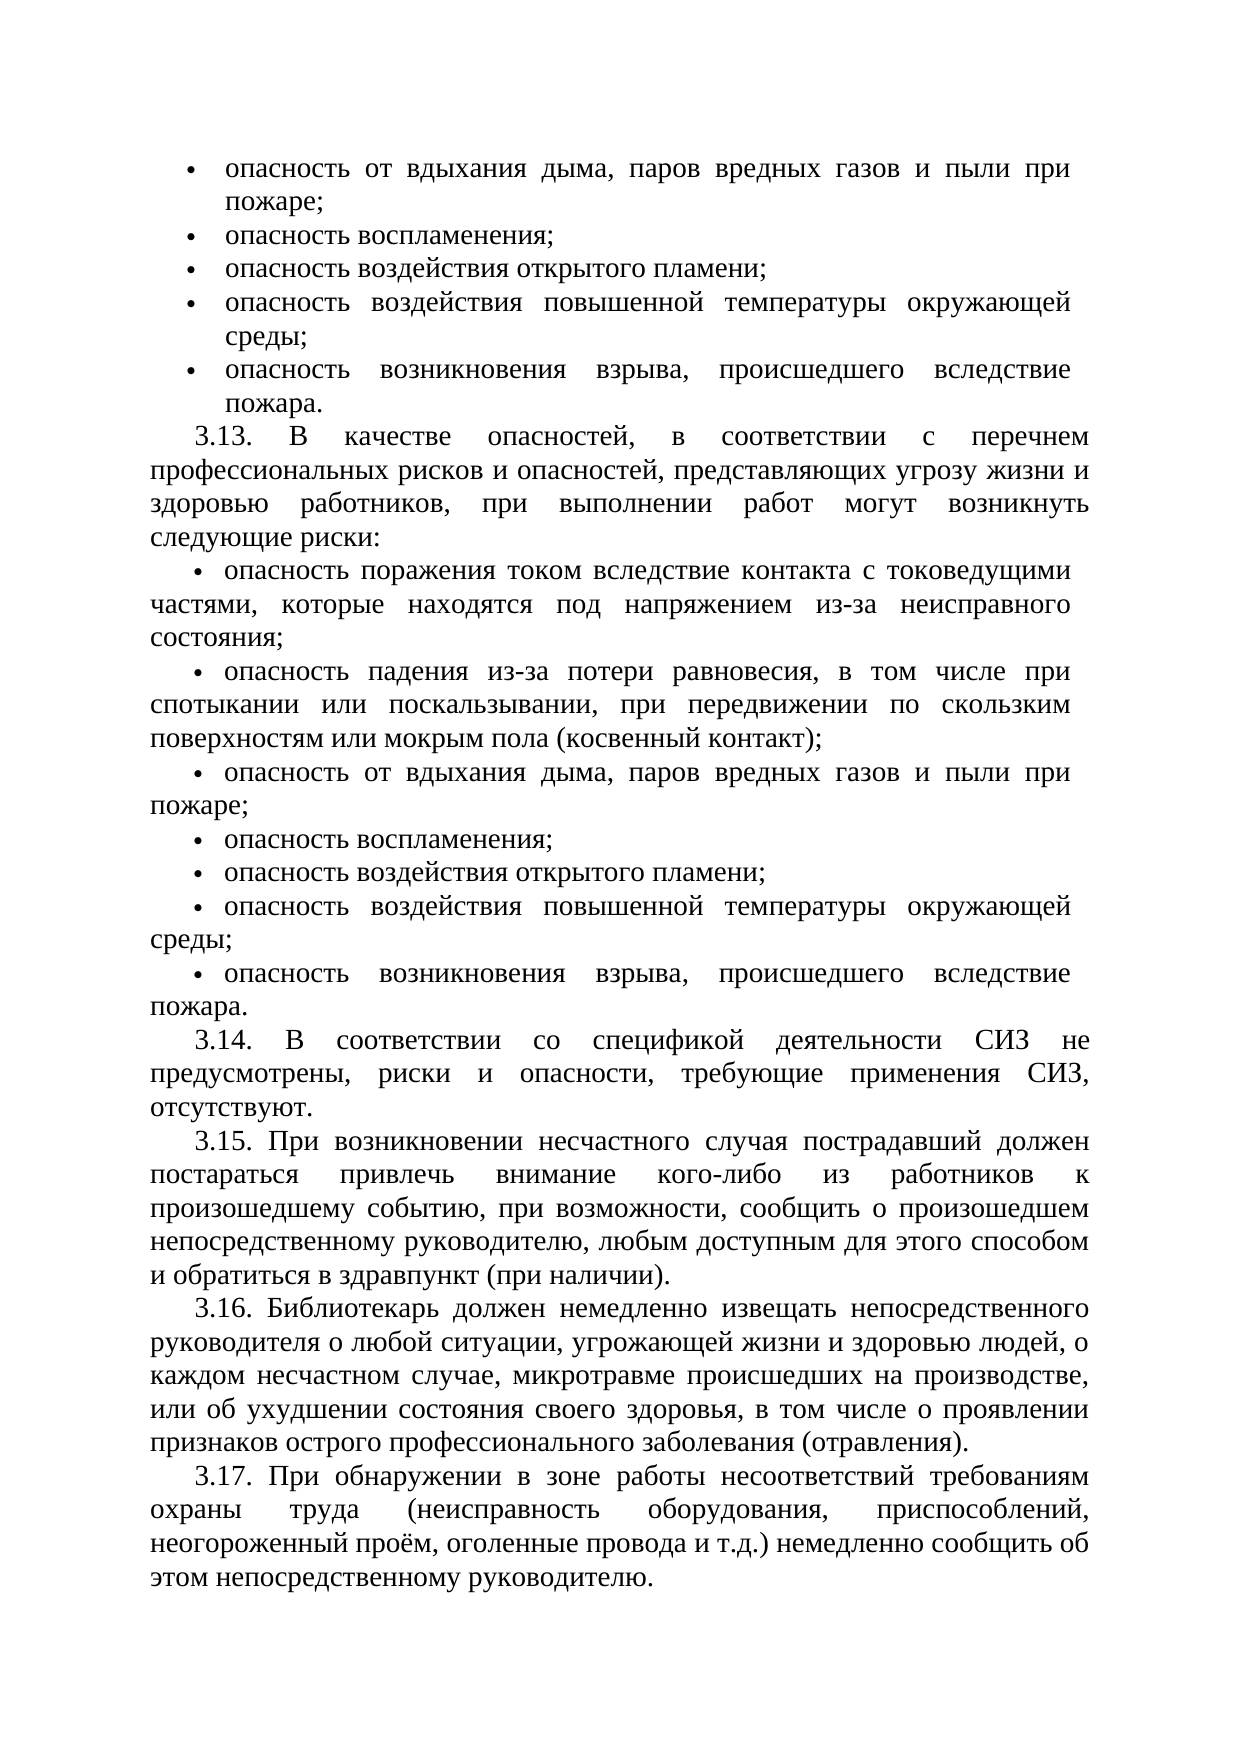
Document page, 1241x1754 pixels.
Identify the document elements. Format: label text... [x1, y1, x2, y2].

list опасность от вдыхания дыма, паров вредных газов и пыли при пожаре; [187, 150, 1071, 217]
list опасность падения из-за потери равновесия, в том числе при спотыкании или поскальзывании, при передвижении по скользким поверхностям или мокрым пола (косвенный контакт); [150, 653, 1071, 754]
list опасность воздействия повышенной температуры окружающей среды; [187, 284, 1071, 351]
list опасность возникновения взрыва, происшедшего вследствие пожара. [187, 351, 1071, 418]
list опасность воспламенения; [187, 217, 1071, 251]
list опасность воздействия открытого пламени; [187, 251, 1071, 284]
list опасность воспламенения; [150, 821, 1071, 854]
list 3.14. В соответствии со спецификой деятельности СИЗ не предусмотрены, риски и опасности, требующие применения СИЗ, отсутствуют. [150, 1022, 1090, 1123]
list опасность возникновения взрыва, происшедшего вследствие пожара. [150, 955, 1071, 1022]
list опасность воздействия открытого пламени; [150, 854, 1071, 888]
text 3.16. Библиотекарь должен немедленно извещать непосредственного руководителя о любой ситуации, угрожающей жизни и здоровью людей, о каждом несчастном случае, микротравме происшедших на производстве, или об ухудшении состояния своего здоровья, в том числе о проявлении признаков острого профессионального заболевания (отравления). [150, 1290, 1090, 1458]
text 3.17. При обнаружении в зоне работы несоответствий требованиям охраны труда (неисправность оборудования, приспособлений, неогороженный проём, оголенные провода и т.д.) немедленно сообщить об этом непосредственному руководителю. [150, 1458, 1090, 1592]
list опасность от вдыхания дыма, паров вредных газов и пыли при пожаре; [150, 754, 1071, 821]
list опасность воздействия повышенной температуры окружающей среды; [150, 888, 1071, 955]
text 3.15. При возникновении несчастного случая пострадавший должен постараться привлечь внимание кого-либо из работников к произошедшему событию, при возможности, сообщить о произошедшем непосредственному руководителю, любым доступным для этого способом и обратиться в здравпункт (при наличии). [150, 1123, 1090, 1290]
list опасность поражения током вследствие контакта с токоведущими частями, которые находятся под напряжением из-за неисправного состояния; [150, 552, 1071, 653]
